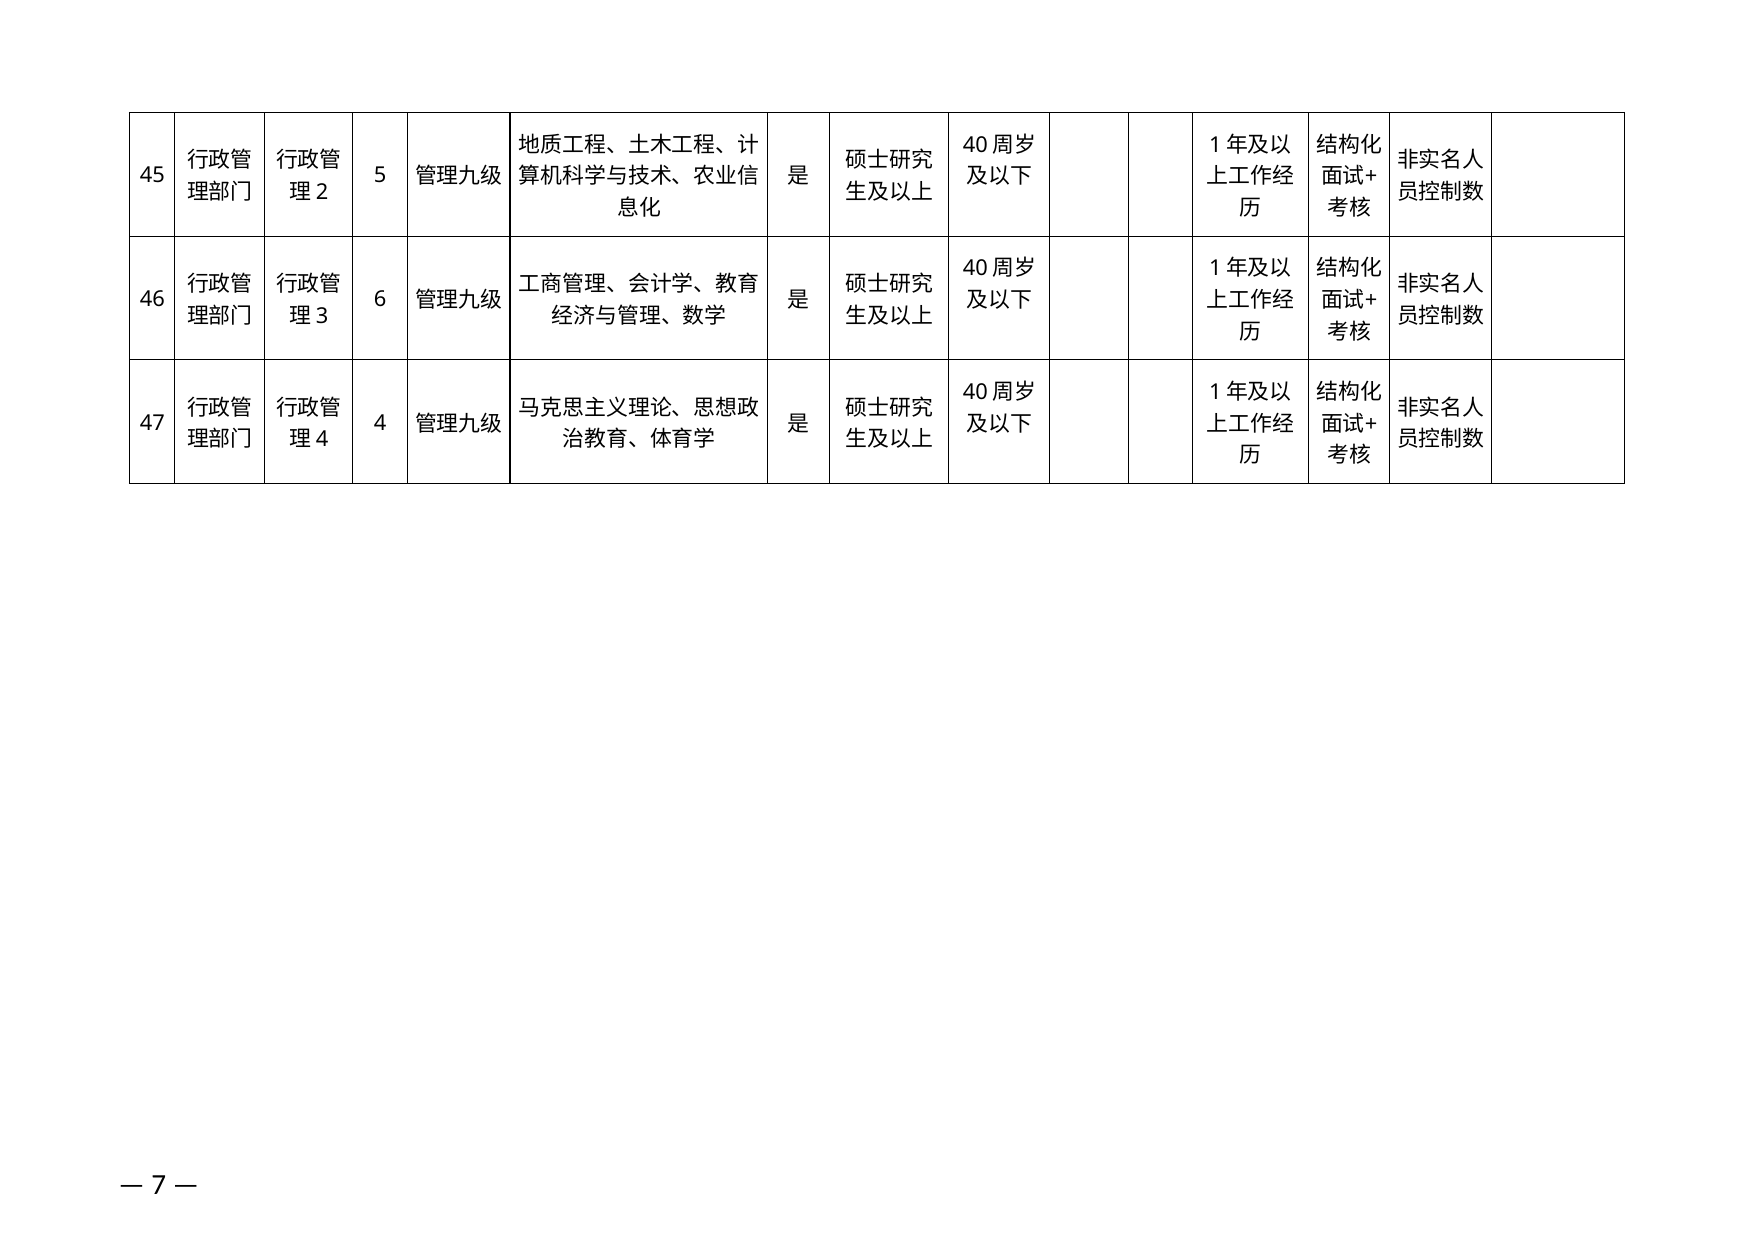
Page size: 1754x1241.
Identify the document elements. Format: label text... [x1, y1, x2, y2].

table_cell 硕士研究生及以上 [830, 113, 948, 236]
table_cell 管理九级 [408, 237, 509, 359]
table_cell 管理九级 [408, 360, 509, 483]
table_cell 行政管理部门 [175, 237, 264, 359]
table_cell 46 [130, 237, 174, 359]
table_cell [1129, 113, 1192, 236]
table_cell 硕士研究生及以上 [830, 360, 948, 483]
table_cell 1年及以上工作经历 [1193, 237, 1308, 359]
table_cell 行政管理2 [265, 113, 352, 236]
table_cell [1129, 360, 1192, 483]
table_cell 非实名人员控制数 [1390, 360, 1491, 483]
table_cell 45 [130, 113, 174, 236]
table_cell 非实名人员控制数 [1390, 237, 1491, 359]
table_cell 40周岁及以下 [949, 113, 1049, 236]
table_cell 是 [768, 237, 829, 359]
table_cell 是 [768, 113, 829, 236]
table_cell 硕士研究生及以上 [830, 237, 948, 359]
table_cell 1年及以上工作经历 [1193, 360, 1308, 483]
table_cell 管理九级 [408, 113, 509, 236]
table_cell 4 [353, 360, 407, 483]
table_cell 行政管理部门 [175, 360, 264, 483]
table_cell [1129, 237, 1192, 359]
table_cell [1050, 113, 1128, 236]
table_cell 47 [130, 360, 174, 483]
table_cell 5 [353, 113, 407, 236]
table_cell 6 [353, 237, 407, 359]
table_cell 行政管理4 [265, 360, 352, 483]
table_cell [1492, 237, 1624, 359]
table_cell 行政管理部门 [175, 113, 264, 236]
table_cell [1492, 360, 1624, 483]
table_cell [1050, 237, 1128, 359]
table_cell 行政管理3 [265, 237, 352, 359]
table_cell 40周岁及以下 [949, 360, 1049, 483]
table_cell 工商管理、会计学、教育经济与管理、数学 [511, 237, 767, 359]
table_cell 1年及以上工作经历 [1193, 113, 1308, 236]
table_cell 结构化面试+考核 [1309, 113, 1389, 236]
table_cell 40周岁及以下 [949, 237, 1049, 359]
table_cell [1050, 360, 1128, 483]
table_cell 结构化面试+考核 [1309, 237, 1389, 359]
table_cell 结构化面试+考核 [1309, 360, 1389, 483]
table_cell 非实名人员控制数 [1390, 113, 1491, 236]
table_cell [1492, 113, 1624, 236]
table_cell 马克思主义理论、思想政治教育、体育学 [511, 360, 767, 483]
table_cell 地质工程、土木工程、计算机科学与技术、农业信息化 [511, 113, 767, 236]
table_cell 是 [768, 360, 829, 483]
